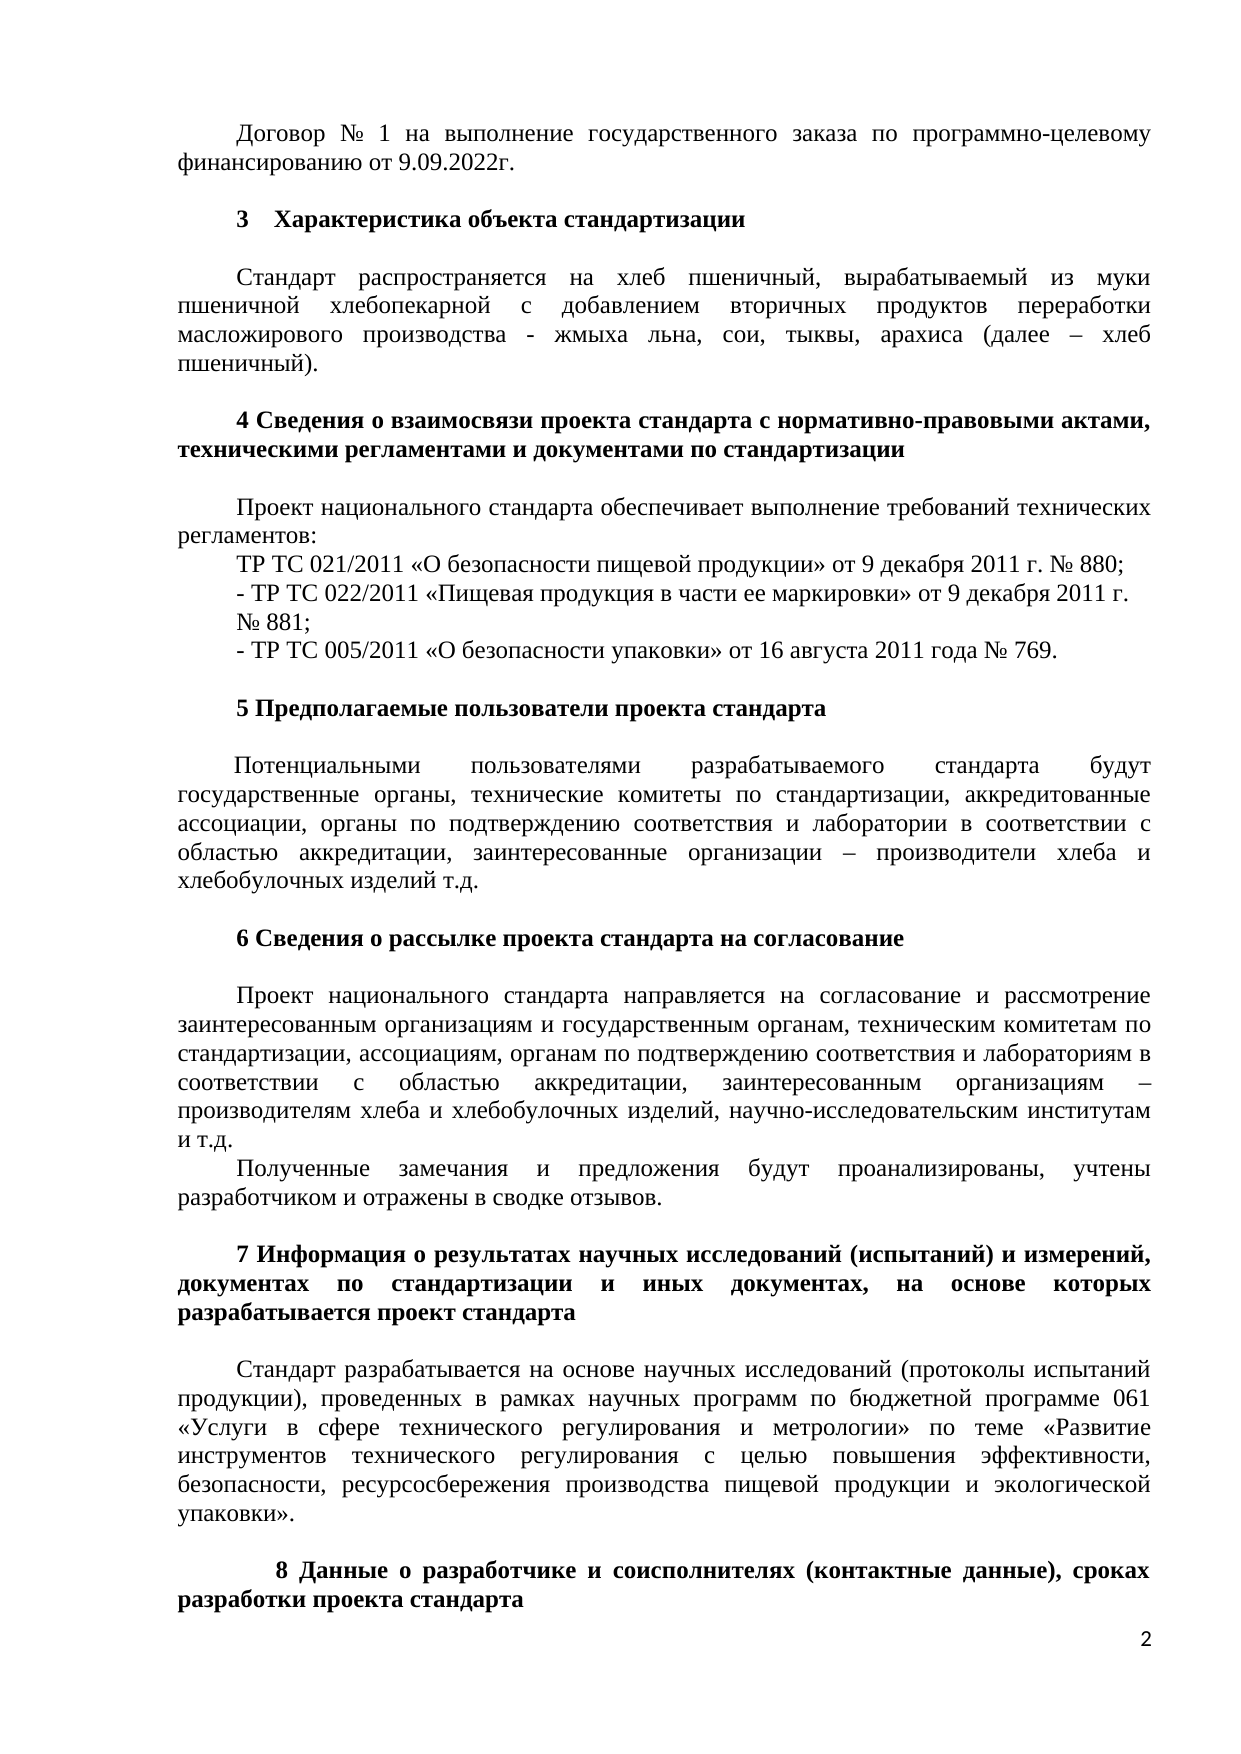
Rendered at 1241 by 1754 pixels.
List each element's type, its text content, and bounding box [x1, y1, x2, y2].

text Стандарт распространяется на хлеб пшеничный, вырабатываемый из муки пшеничной хлебопекарной с добавлением вторичных продуктов переработки масложирового производства - жмыха льна, сои, тыквы, арахиса (далее – хлеб пшеничный). [177, 262, 1152, 377]
text - ТР ТС 005/2011 «О безопасности упаковки» от 16 августа 2011 года № 769. [177, 636, 1152, 664]
text 8 Данные о разработчике и соисполнителях (контактные данные), сроках разработки проекта стандарта [177, 1556, 1152, 1613]
text 5 Предполагаемые пользователи проекта стандарта [177, 693, 1152, 722]
text Проект национального стандарта направляется на согласование и рассмотрение заинтересованным организациям и государственным органам, техническим комитетам по стандартизации, ассоциациям, органам по подтверждению соответствия и лабораториям в соответствии с областью аккредитации, заинтересованным организациям – производителям хлеба и хлебобулочных изделий, научно-исследовательским институтам и т.д. [177, 981, 1152, 1153]
text Стандарт разрабатывается на основе научных исследований (протоколы испытаний продукции), проведенных в рамках научных программ по бюджетной программе 061 «Услуги в сфере технического регулирования и метрологии» по теме «Развитие инструментов технического регулирования с целью повышения эффективности, безопасности, ресурсосбережения производства пищевой продукции и экологической упаковки». [177, 1354, 1152, 1527]
text 6 Сведения о рассылке проекта стандарта на согласование [177, 923, 1152, 952]
text Проект национального стандарта обеспечивает выполнение требований технических регламентов: [177, 492, 1152, 549]
list Характеристика объекта стандартизации [236, 204, 1152, 233]
text - ТР ТС 022/2011 «Пищевая продукция в части ее маркировки» от 9 декабря 2011 г. [177, 578, 1152, 607]
text № 881; [177, 607, 1152, 636]
text 4 Сведения о взаимосвязи проекта стандарта с нормативно-правовыми актами, техническими регламентами и документами по стандартизации [177, 406, 1152, 463]
text Полученные замечания и предложения будут проанализированы, учтены разработчиком и отражены в сводке отзывов. [177, 1153, 1152, 1211]
text ТР ТС 021/2011 «О безопасности пищевой продукции» от 9 декабря 2011 г. № 880; [177, 549, 1152, 578]
text 7 Информация о результатах научных исследований (испытаний) и измерений, документах по стандартизации и иных документах, на основе которых разрабатывается проект стандарта [177, 1239, 1152, 1326]
text Потенциальными пользователями разрабатываемого стандарта будут государственные органы, технические комитеты по стандартизации, аккредитованные ассоциации, органы по подтверждению соответствия и лаборатории в соответствии с областью аккредитации, заинтересованные организации – производители хлеба и хлебобулочных изделий т.д. [177, 751, 1152, 894]
text Договор № 1 на выполнение государственного заказа по программно-целевому финансированию от 9.09.2022г. [177, 118, 1152, 176]
